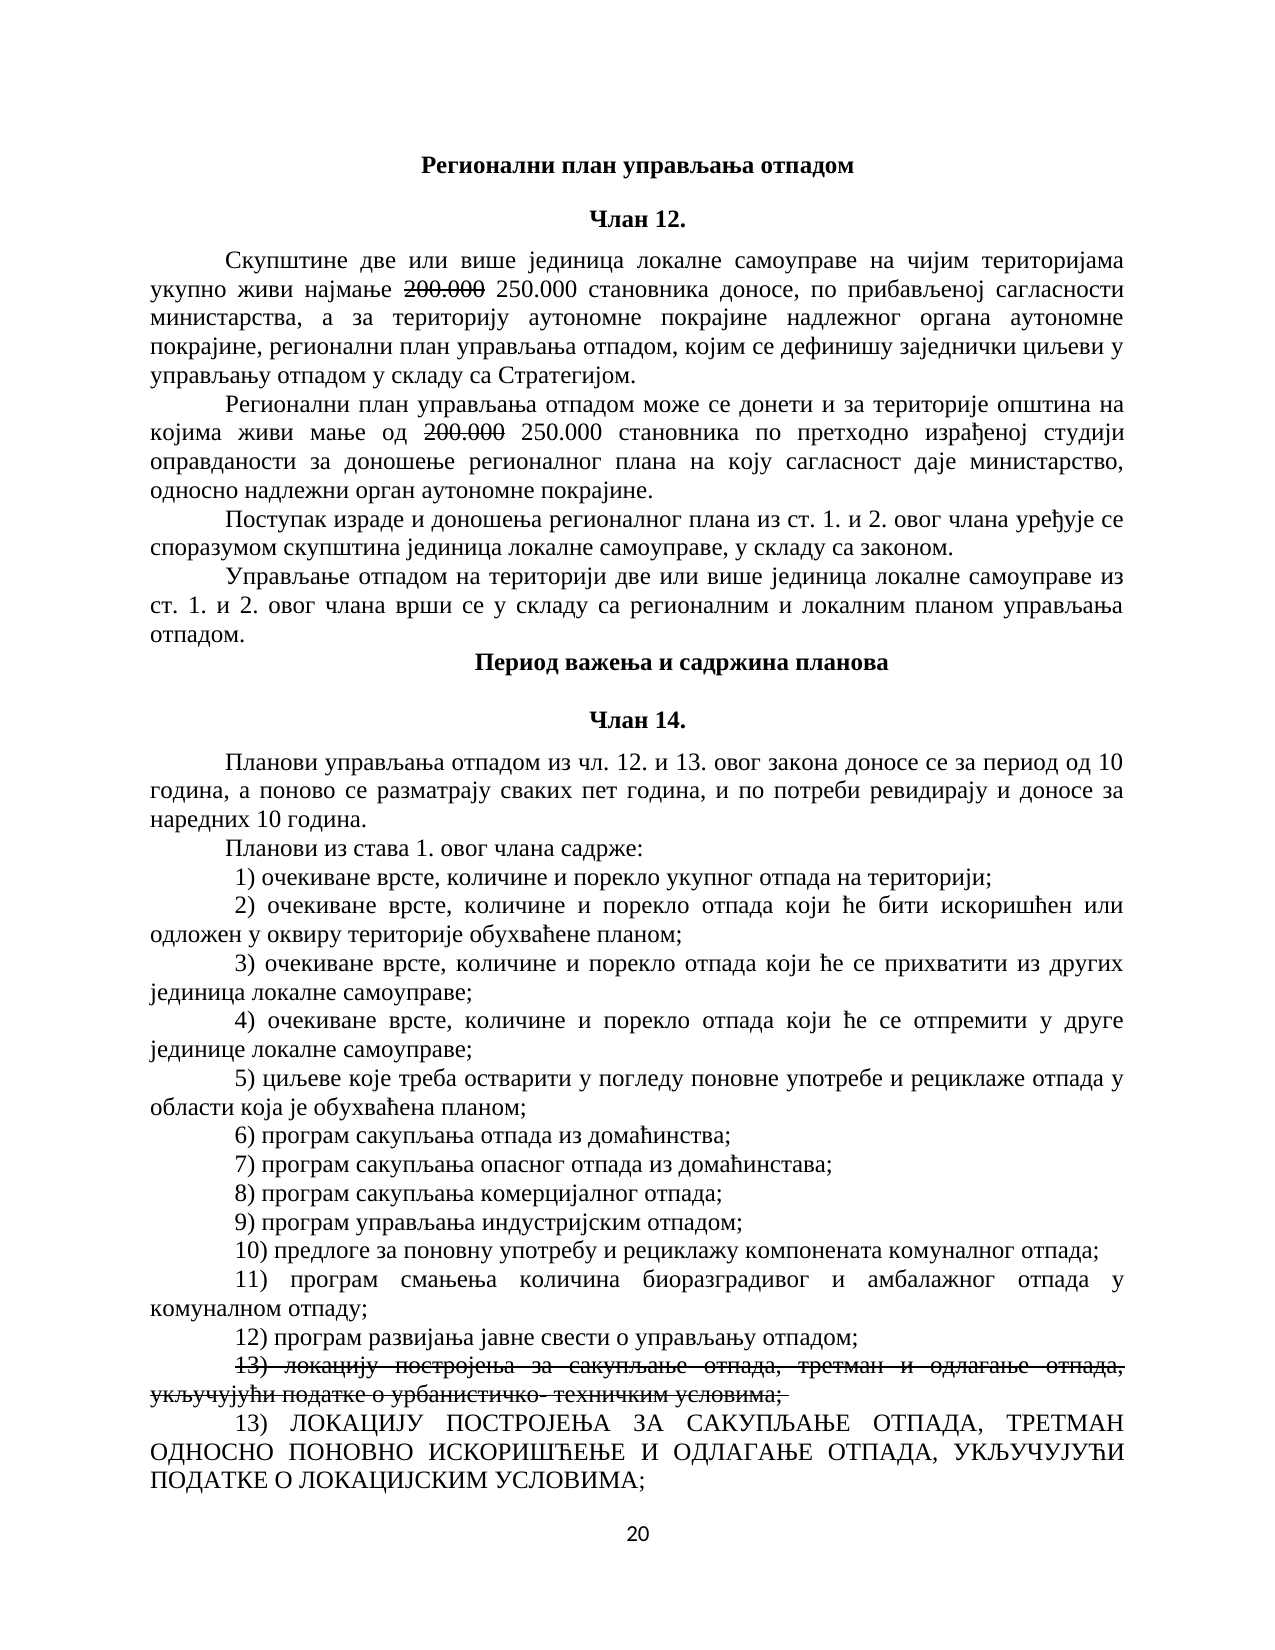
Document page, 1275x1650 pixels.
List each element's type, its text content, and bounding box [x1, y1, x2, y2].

text 8) програм сакупљања комерцијалног отпада; [150, 1178, 1125, 1207]
text Регионални план управљања отпадом може се донети и за територије општина на којима живи мање од 200.000 250.000 становника по претходно израђеној студији оправданости за доношење регионалног плана на коју сагласност даје министарство, односно надлежни орган аутономне покрајине. [150, 389, 1125, 504]
text 6) програм сакупљања отпада из домаћинства; [150, 1121, 1125, 1149]
text 13) локацију постројења за сакупљање отпада, третман односно поновно искоришћење и одлагање отпада, укључујући податке о локацијским условима; [150, 1408, 1125, 1494]
text 11) програм смањења количина биоразградивог и амбалажног отпада у комуналном отпаду; [150, 1264, 1125, 1322]
text 9) програм управљања индустријским отпадом; [150, 1207, 1125, 1236]
text Планови управљања отпадом из чл. 12. и 13. овог закона доносе се за период од 10 година, а поново се разматрају сваких пет година, и по потреби ревидирају и доносе за наредних 10 година. [150, 747, 1125, 833]
text Члан 12. [150, 204, 1125, 232]
text Скупштине две или више јединица локалне самоуправе на чијим територијама укупно живи најмање 200.000 250.000 становника доносе, по прибављеној сагласности министарства, а за територију аутономне покрајине надлежног органа аутономне покрајине, регионални план управљања отпадом, којим се дефинишу заједнички циљеви у управљању отпадом у складу са Стратегијом. [150, 245, 1125, 389]
text Регионални план управљања отпадом [150, 150, 1125, 179]
text Поступак израде и доношења регионалног плана из ст. 1. и 2. овог члана уређује се споразумом скупштина јединица локалне самоуправе, у складу са законом. [150, 504, 1125, 561]
text 2) очекиване врсте, количине и порекло отпада који ће бити искоришћен или одложен у оквиру територије обухваћене планом; [150, 891, 1125, 948]
text 10) предлоге за поновну употребу и рециклажу компонената комуналног отпада; [150, 1236, 1125, 1264]
text Управљање отпадом на територији две или више јединица локалне самоуправе из ст. 1. и 2. овог члана врши се у складу са регионалним и локалним планом управљања отпадом. [150, 561, 1125, 647]
text 5) циљеве које треба остварити у погледу поновне употребе и рециклаже отпада у области која је обухваћена планом; [150, 1063, 1125, 1121]
text 3) очекиване врсте, количине и порекло отпада који ће се прихватити из других јединица локалне самоуправе; [150, 948, 1125, 1006]
text 13) локацију постројења за сакупљање отпада, третман и одлагање отпада, укључујући податке о урбанистичко- техничким условима; [150, 1351, 1125, 1408]
text 1) очекиване врсте, количине и порекло укупног отпада на територији; [150, 862, 1125, 891]
text 12) програм развијања јавне свести о управљању отпадом; [150, 1322, 1125, 1351]
text Планови из става 1. овог члана садрже: [150, 833, 1125, 862]
text 7) програм сакупљања опасног отпада из домаћинстава; [150, 1149, 1125, 1178]
text 4) очекиване врсте, количине и порекло отпада који ће се отпремити у друге јединице локалне самоуправе; [150, 1006, 1125, 1063]
text Члан 14. [150, 706, 1125, 734]
text Период важења и садржина планова [150, 647, 1125, 676]
